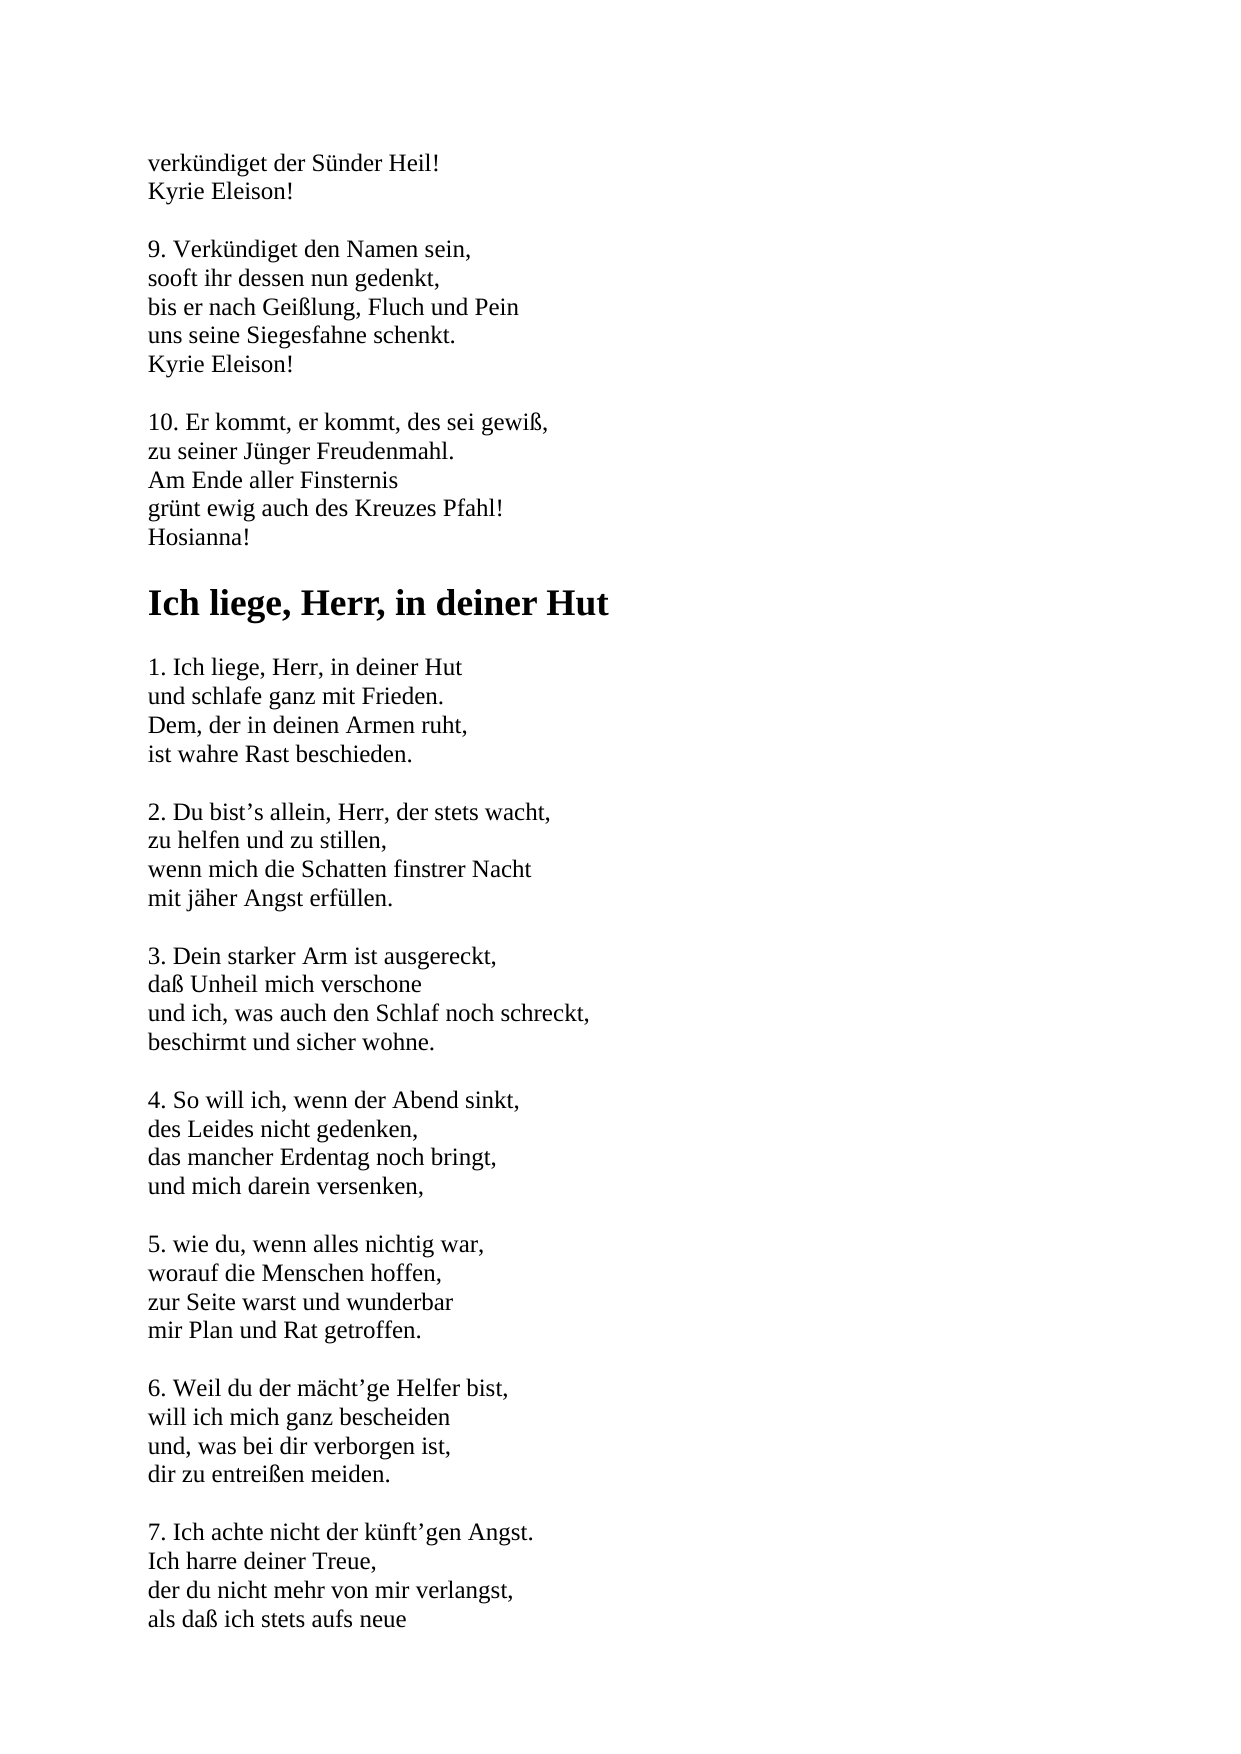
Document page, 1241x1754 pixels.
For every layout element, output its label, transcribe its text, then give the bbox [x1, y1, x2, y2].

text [148, 148, 1093, 205]
text 1. Ich liege, Herr, in deiner Hut und schlafe ganz mit Frieden. Dem, der in deinen Armen ruht, ist wahre Rast beschieden. [148, 652, 1093, 767]
text 2. Du bist’s allein, Herr, der stets wacht, zu helfen und zu stillen, wenn mich die Schatten finstrer Nacht mit jäher Angst erfüllen. [148, 797, 1093, 912]
text 3. Dein starker Arm ist ausgereckt, daß Unheil mich verschone und ich, was auch den Schlaf noch schreckt, beschirmt und sicher wohne. [148, 941, 1093, 1056]
text 7. Ich achte nicht der künft’gen Angst. Ich harre deiner Treue, der du nicht mehr von mir verlangst, als daß ich stets aufs neue [148, 1517, 1093, 1632]
text 4. So will ich, wenn der Abend sinkt, des Leides nicht gedenken, das mancher Erdentag noch bringt, und mich darein versenken, [148, 1085, 1093, 1200]
subtitle Ich liege, Herr, in deiner Hut [148, 580, 1093, 623]
text 5. wie du, wenn alles nichtig war, worauf die Menschen hoffen, zur Seite warst und wunderbar mir Plan und Rat getroffen. [148, 1229, 1093, 1344]
text 6. Weil du der mächt’ge Helfer bist, will ich mich ganz bescheiden und, was bei dir verborgen ist, dir zu entreißen meiden. [148, 1373, 1093, 1488]
text 10. Er kommt, er kommt, des sei gewiß, zu seiner Jünger Freudenmahl. Am Ende aller Finsternis grünt ewig auch des Kreuzes Pfahl! Hosianna! [148, 407, 1093, 551]
text 9. Verkündiget den Namen sein, sooft ihr dessen nun gedenkt, bis er nach Geißlung, Fluch und Pein uns seine Siegesfahne schenkt. Kyrie Eleison! [148, 234, 1093, 378]
